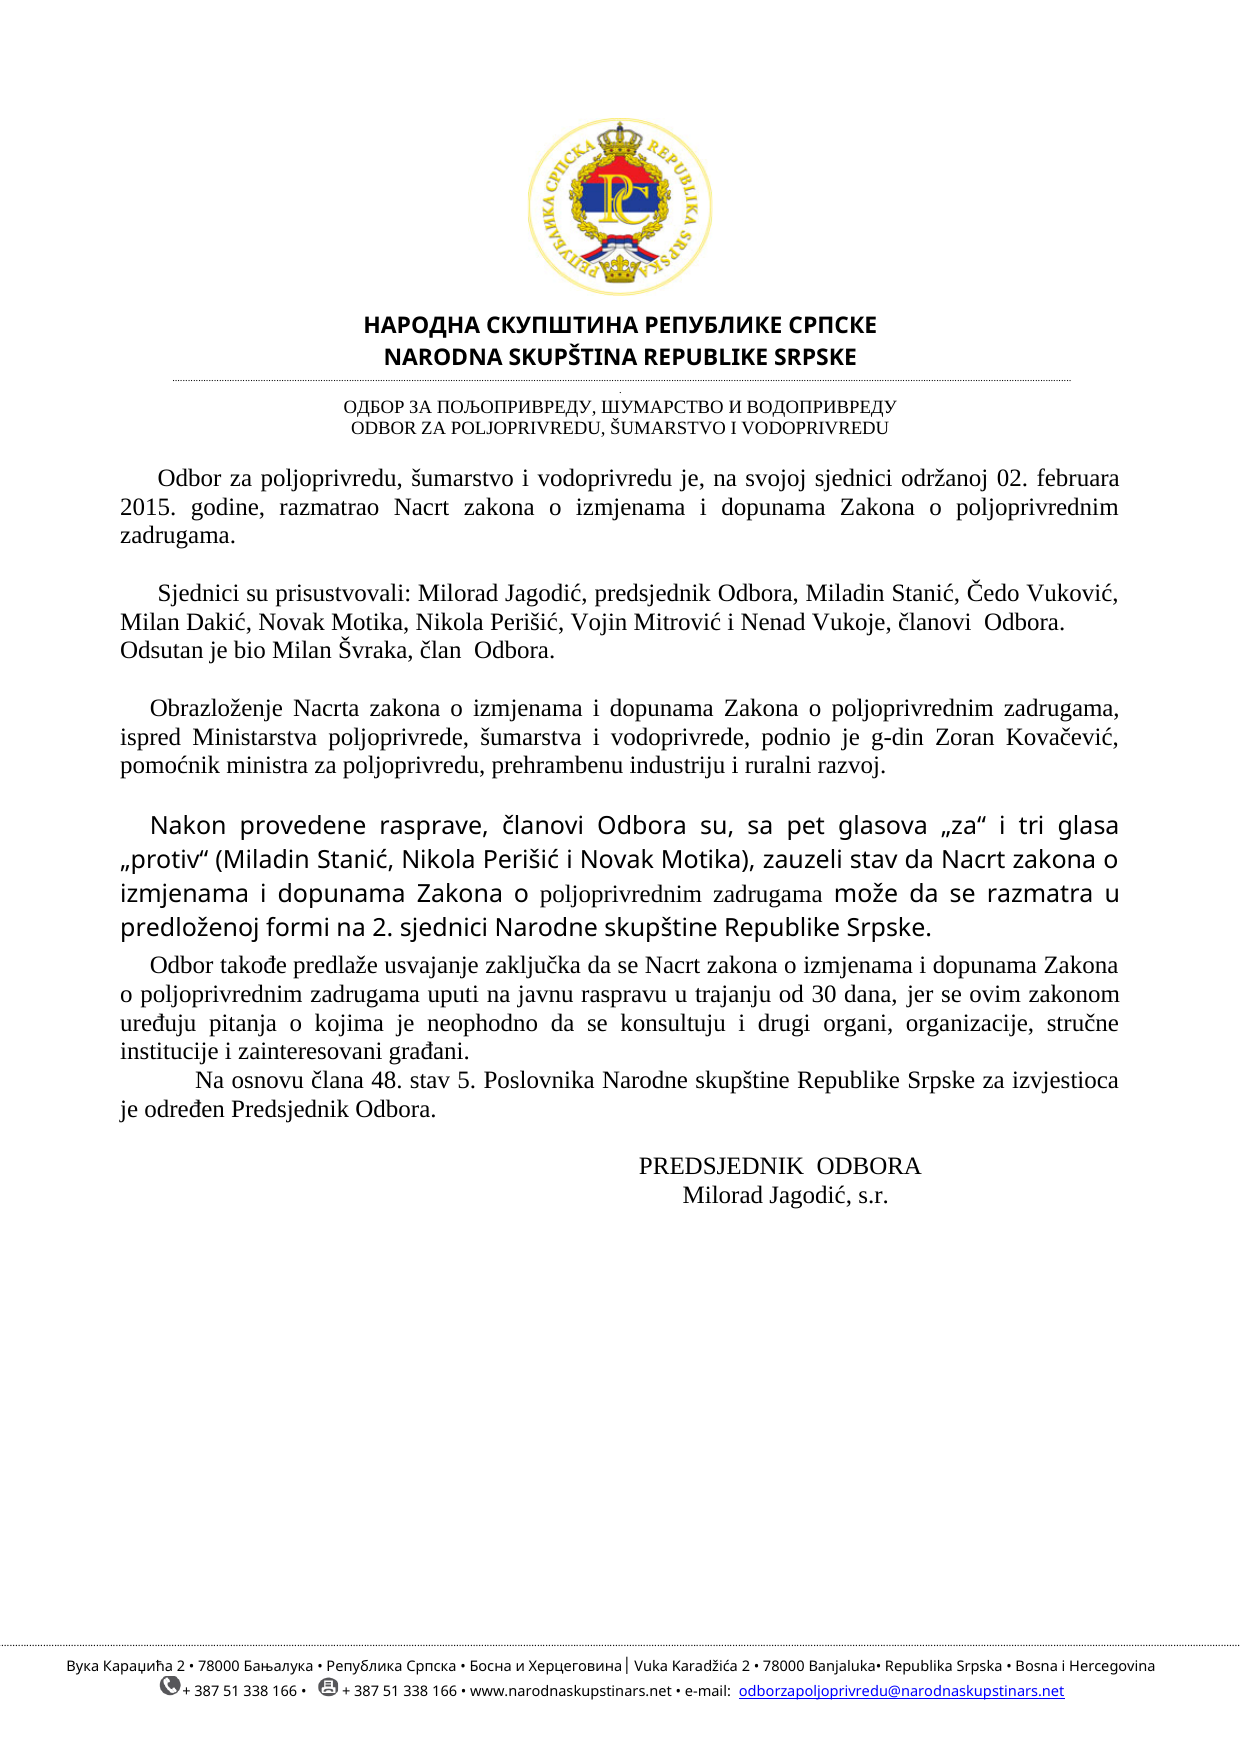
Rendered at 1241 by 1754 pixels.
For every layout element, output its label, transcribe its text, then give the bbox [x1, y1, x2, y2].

text PREDSJEDNIK ODBORA [120, 1151, 1120, 1180]
text Odbor takođe predlaže usvajanje zaključka da se Nacrt zakona o izmjenama i dopunama Zakona o poljoprivrednim zadrugama uputi na javnu raspravu u trajanju od 30 dana, jer se ovim zakonom uređuju pitanja o kojima je neophodno da se konsultuju i drugi organi, organizacije, stručne institucije i zainteresovani građani. [120, 950, 1120, 1065]
text Na osnovu člana 48. stav 5. Poslovnika Narodne skupštine Republike Srpske za izvjestioca je određen Predsjednik Odbora. [120, 1065, 1120, 1123]
text Odbor za poljoprivredu, šumarstvo i vodoprivredu je, na svojoj sjednici održanoj 02. februara 2015. godine, razmatrao Nacrt zakona o izmjenama i dopunama Zakona o poljoprivrednim zadrugama. [120, 463, 1120, 549]
text Odsutan je bio Milan Švraka, član Odbora. [120, 635, 1120, 664]
text Sjednici su prisustvovali: Milorad Jagodić, predsjednik Odbora, Miladin Stanić, Čedo Vuković, Milan Dakić, Novak Motika, Nikola Perišić, Vojin Mitrović i Nenad Vukoje, članovi Odbora. [120, 578, 1120, 635]
text Nakon provedene rasprave, članovi Odbora su, sa pet glasova „za“ i tri glasa „protiv“ (Miladin Stanić, Nikola Perišić i Novak Motika), zauzeli stav da Nacrt zakona o izmjenama i dopunama Zakona o poljoprivrednim zadrugama može da se razmatra u predloženoj formi na 2. sjednici Narodne skupštine Republike Srpske. [120, 808, 1120, 944]
text Milorad Jagodić, s.r. [120, 1180, 1120, 1209]
text Obrazloženje Nacrta zakona o izmjenama i dopunama Zakona o poljoprivrednim zadrugama, ispred Ministarstva poljoprivrede, šumarstva i vodoprivrede, podnio je g-din Zoran Kovačević, pomoćnik ministra za poljoprivredu, prehrambenu industriju i ruralni razvoj. [120, 693, 1120, 779]
